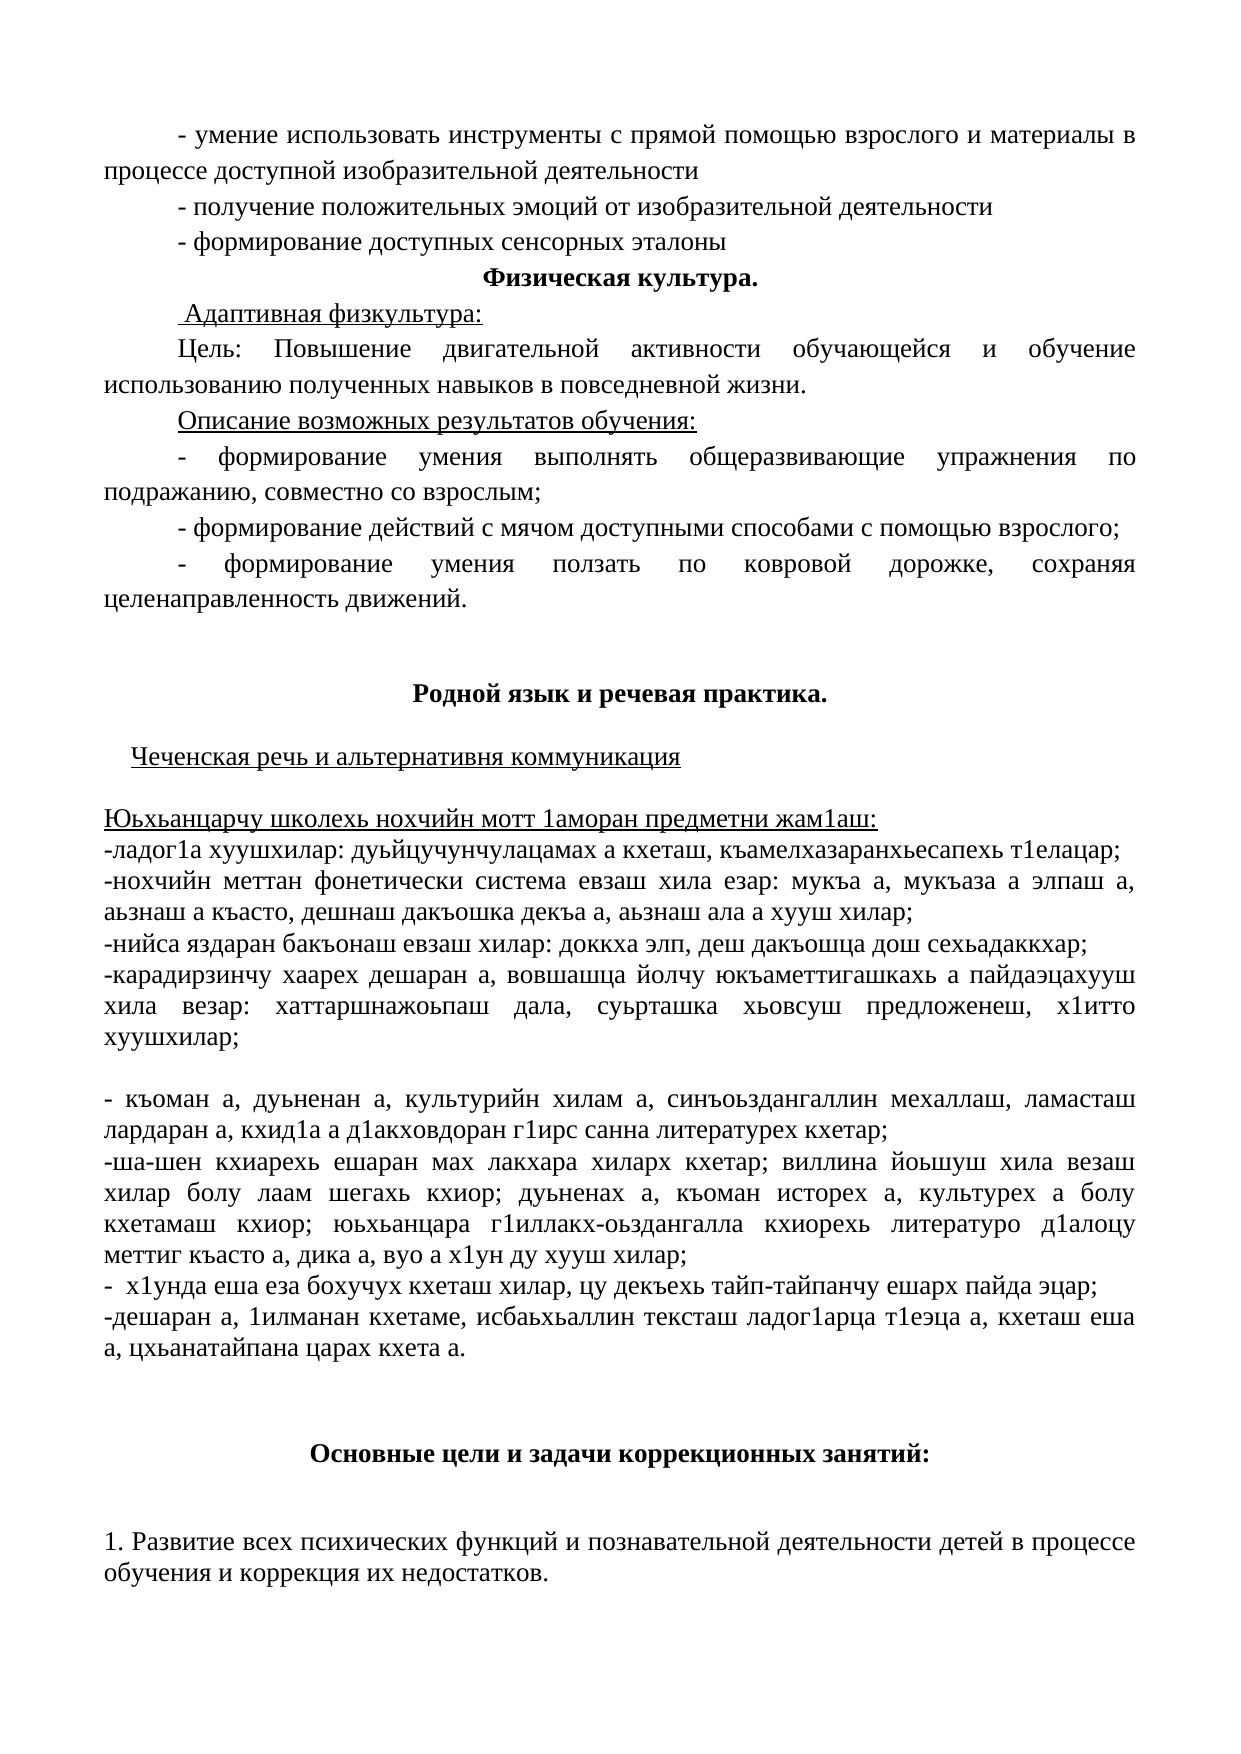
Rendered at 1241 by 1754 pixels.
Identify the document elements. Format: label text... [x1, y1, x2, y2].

text Физическая культура. [103, 261, 1137, 292]
text -нийса яздаран бакъонаш евзаш хилар: доккха элп, деш дакъошца дош сехьадаккхар; [103, 927, 1137, 958]
text Цель: Повышение двигательной активности обучающейся и обучение использованию полученных навыков в повседневной жизни. [103, 332, 1137, 399]
text Описание возможных результатов обучения: [103, 404, 1137, 435]
text - къоман а, дуьненан а, культурийн хилам а, синъоьздангаллин мехаллаш, ламасташ лардаран а, кхид1а а д1акховдоран г1ирс санна литературех кхетар; [103, 1082, 1137, 1145]
text Юьхьанцарчу школехь нохчийн мотт 1аморан предметни жам1аш: [103, 802, 1137, 833]
text - х1унда еша еза бохучух кхеташ хилар, цу декъехь тайп-тайпанчу ешарх пайда эцар; [103, 1269, 1137, 1300]
text Чеченская речь и альтернативня коммуникация [103, 740, 1137, 771]
text - умение использовать инструменты с прямой помощью взрослого и материалы в процессе доступной изобразительной деятельности [103, 118, 1137, 185]
text Родной язык и речевая практика. [103, 677, 1137, 709]
text -дешаран а, 1илманан кхетаме, исбаьхьаллин тексташ ладог1арца т1еэца а, кхеташ еша а, цхьанатайпана царах кхета а. [103, 1300, 1137, 1363]
text - формирование действий с мячом доступными способами с помощью взрослого; [103, 511, 1137, 542]
text Основные цели и задачи коррекционных занятий: [103, 1437, 1137, 1469]
text -карадирзинчу хаарех дешаран а, вовшашца йолчу юкъаметтигашкахь а пайдаэцахууш хила везар: хаттаршнажоьпаш дала, суьрташка хьовсуш предложенеш, х1итто хуушхилар; [103, 958, 1137, 1051]
text - формирование умения выполнять общеразвивающие упражнения по подражанию, совместно со взрослым; [103, 440, 1137, 507]
text 1. Развитие всех психических функций и познавательной деятельности детей в процессе обучения и коррекция их недостатков. [103, 1525, 1137, 1587]
text -ша-шен кхиарехь ешаран мах лакхара хиларх кхетар; виллина йоьшуш хила везаш хилар болу лаам шегахь кхиор; дуьненах а, къоман исторех а, культурех а болу кхетамаш кхиор; юьхьанцара г1иллакх-оьздангалла кхиорехь литературо д1алоцу меттиг къасто а, дика а, вуо а х1ун ду хууш хилар; [103, 1145, 1137, 1269]
text - формирование доступных сенсорных эталоны [103, 225, 1137, 256]
text Адаптивная физкультура: [103, 297, 1137, 328]
text - получение положительных эмоций от изобразительной деятельности [103, 189, 1137, 221]
text - формирование умения ползать по ковровой дорожке, сохраняя целенаправленность движений. [103, 547, 1137, 614]
text -ладог1а хуушхилар: дуьйцучунчулацамах а кхеташ, къамелхазаранхьесапехь т1елацар; [103, 833, 1137, 864]
text -нохчийн меттан фонетически система евзаш хила езар: мукъа а, мукъаза а элпаш а, аьзнаш а къасто, дешнаш дакъошка декъа а, аьзнаш ала а хууш хилар; [103, 864, 1137, 927]
